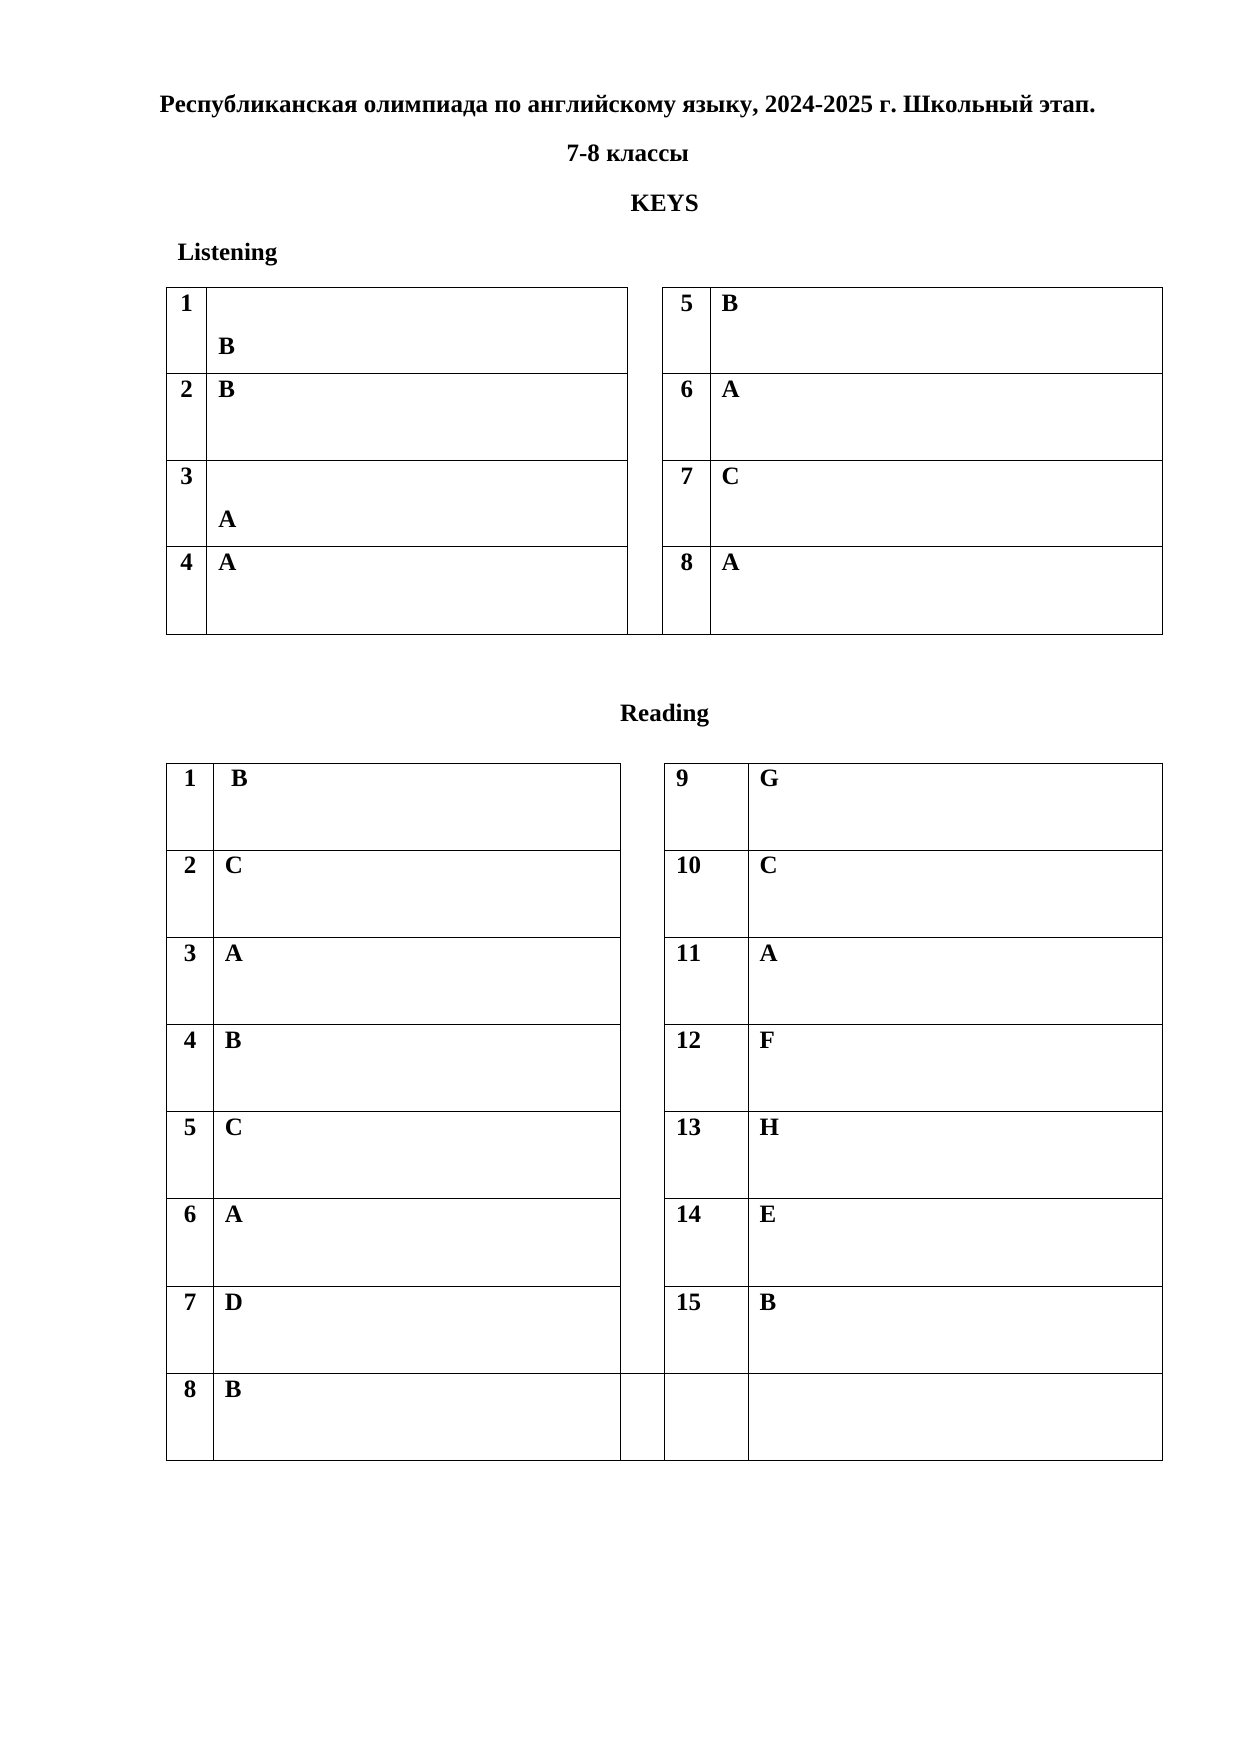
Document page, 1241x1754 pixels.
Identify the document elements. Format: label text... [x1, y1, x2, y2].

table_cell E [749, 1199, 1162, 1286]
table_header B [214, 764, 620, 849]
table_cell B [214, 1374, 620, 1460]
table_cell 7 [663, 461, 710, 546]
table_cell F [749, 1025, 1162, 1111]
table_cell [621, 1374, 664, 1460]
table_cell 8 [167, 1374, 213, 1460]
table_header G [749, 764, 1162, 849]
table_header 1 [167, 764, 213, 849]
table_cell 14 [665, 1199, 748, 1286]
table_cell [749, 1374, 1162, 1460]
table_header B [207, 288, 627, 373]
table_cell 7 [167, 1287, 213, 1373]
table_header 5 [663, 288, 710, 373]
table_cell A [749, 938, 1162, 1024]
table_header [621, 763, 664, 1373]
table_cell A [214, 1199, 620, 1286]
table_cell 2 [167, 374, 206, 460]
table_cell A [207, 547, 627, 633]
table_cell 5 [167, 1112, 213, 1198]
text Республиканская олимпиада по английскому языку, 2024-2025 г. Школьный этап. [103, 89, 1152, 117]
table_cell B [207, 374, 627, 460]
text Listening [177, 237, 1152, 266]
table_cell C [214, 851, 620, 937]
table_cell A [711, 374, 1162, 460]
table_cell 15 [665, 1287, 748, 1373]
table_header 1 [167, 288, 206, 373]
table_cell 4 [167, 1025, 213, 1111]
table_cell [665, 1374, 748, 1460]
table_cell 2 [167, 851, 213, 937]
table_cell H [749, 1112, 1162, 1198]
table_cell 8 [663, 547, 710, 633]
table_header 9 [665, 764, 748, 849]
table_cell A [711, 547, 1162, 633]
table_cell C [749, 851, 1162, 937]
text 7-8 классы [103, 138, 1152, 167]
text Reading [177, 698, 1152, 727]
table_cell B [749, 1287, 1162, 1373]
table_cell A [207, 461, 627, 546]
table_cell 4 [167, 547, 206, 633]
table_cell C [711, 461, 1162, 546]
table_cell 10 [665, 851, 748, 937]
table_cell B [214, 1025, 620, 1111]
table_cell A [214, 938, 620, 1024]
table_cell 11 [665, 938, 748, 1024]
table_cell C [214, 1112, 620, 1198]
table_cell 13 [665, 1112, 748, 1198]
table_cell D [214, 1287, 620, 1373]
table_cell 3 [167, 938, 213, 1024]
table_header [628, 287, 662, 633]
table_cell 6 [663, 374, 710, 460]
table_cell 12 [665, 1025, 748, 1111]
table_header B [711, 288, 1162, 373]
table_cell 3 [167, 461, 206, 546]
table_cell 6 [167, 1199, 213, 1286]
text KEYS [177, 188, 1152, 217]
